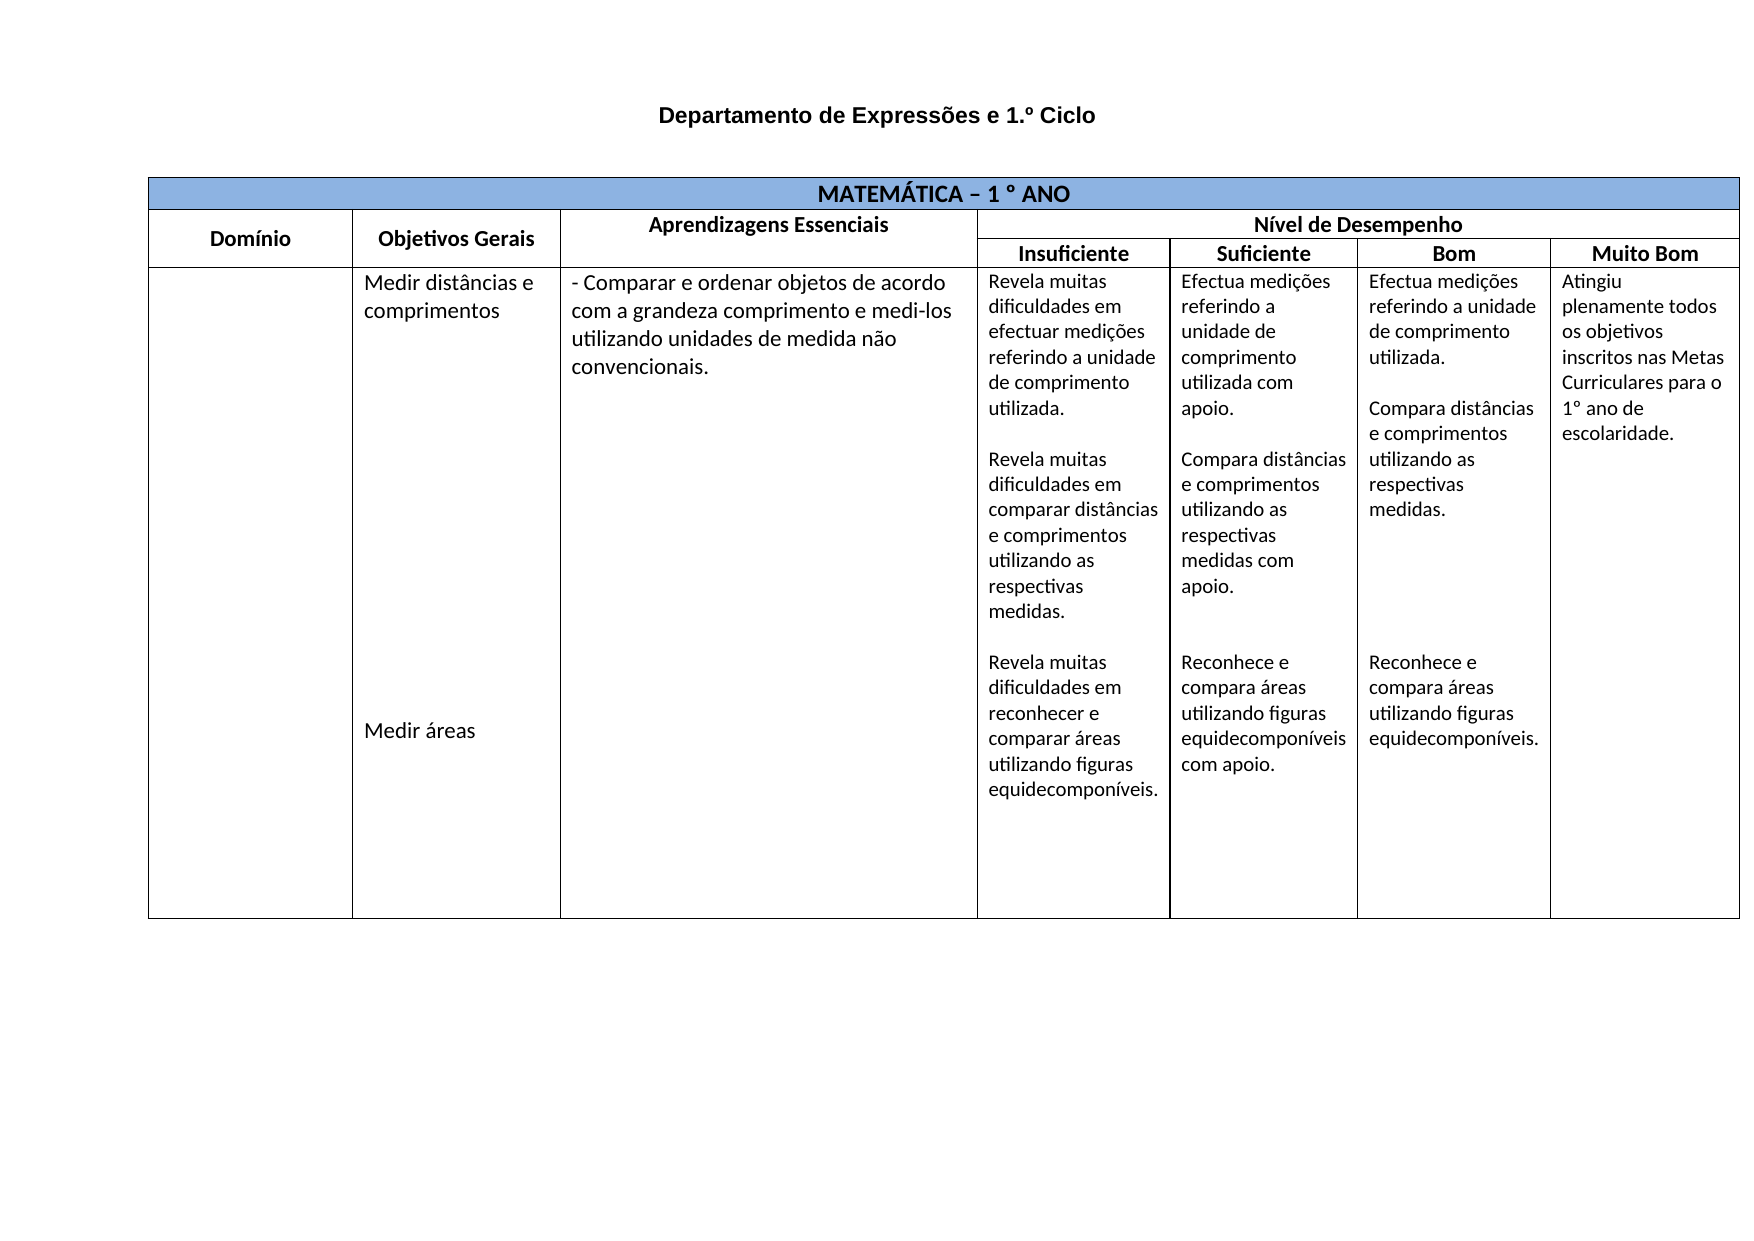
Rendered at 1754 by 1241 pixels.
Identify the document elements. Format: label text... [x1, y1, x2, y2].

table_cell [149, 268, 352, 918]
table_cell - Comparar e ordenar objetos de acordo com a grandeza comprimento e medi-los utilizando unidades de medida não convencionais. [561, 268, 977, 918]
table_cell Aprendizagens Essenciais [561, 210, 977, 267]
table_cell Suficiente [1171, 239, 1357, 267]
table_cell Nível de Desempenho [978, 210, 1739, 238]
table_cell Medir distâncias e comprimentos Medir áreas [353, 268, 560, 918]
table_cell Revela muitas dificuldades em efectuar medições referindo a unidade de comprimento utilizada. Revela muitas dificuldades em comparar distâncias e comprimentos utilizando as respectivas medidas. Revela muitas dificuldades em reconhecer e comparar áreas utilizando figuras equidecomponíveis. [978, 268, 1169, 918]
table_cell Bom [1358, 239, 1550, 267]
table_cell Efectua medições referindo a unidade de comprimento utilizada com apoio. Compara distâncias e comprimentos utilizando as respectivas medidas com apoio. Reconhece e compara áreas utilizando figuras equidecomponíveis com apoio. [1171, 268, 1357, 918]
table_cell Muito Bom [1551, 239, 1739, 267]
table_cell Objetivos Gerais [353, 210, 560, 267]
table_cell Insuficiente [978, 239, 1169, 267]
table_cell Atingiu plenamente todos os objetivos inscritos nas Metas Curriculares para o 1º ano de escolaridade. [1551, 268, 1739, 918]
table_header MATEMÁTICA – 1 º ANO [149, 178, 1739, 209]
table_cell Efectua medições referindo a unidade de comprimento utilizada. Compara distâncias e comprimentos utilizando as respectivas medidas. Reconhece e compara áreas utilizando figuras equidecomponíveis. [1358, 268, 1550, 918]
table_cell Domínio [149, 210, 352, 267]
